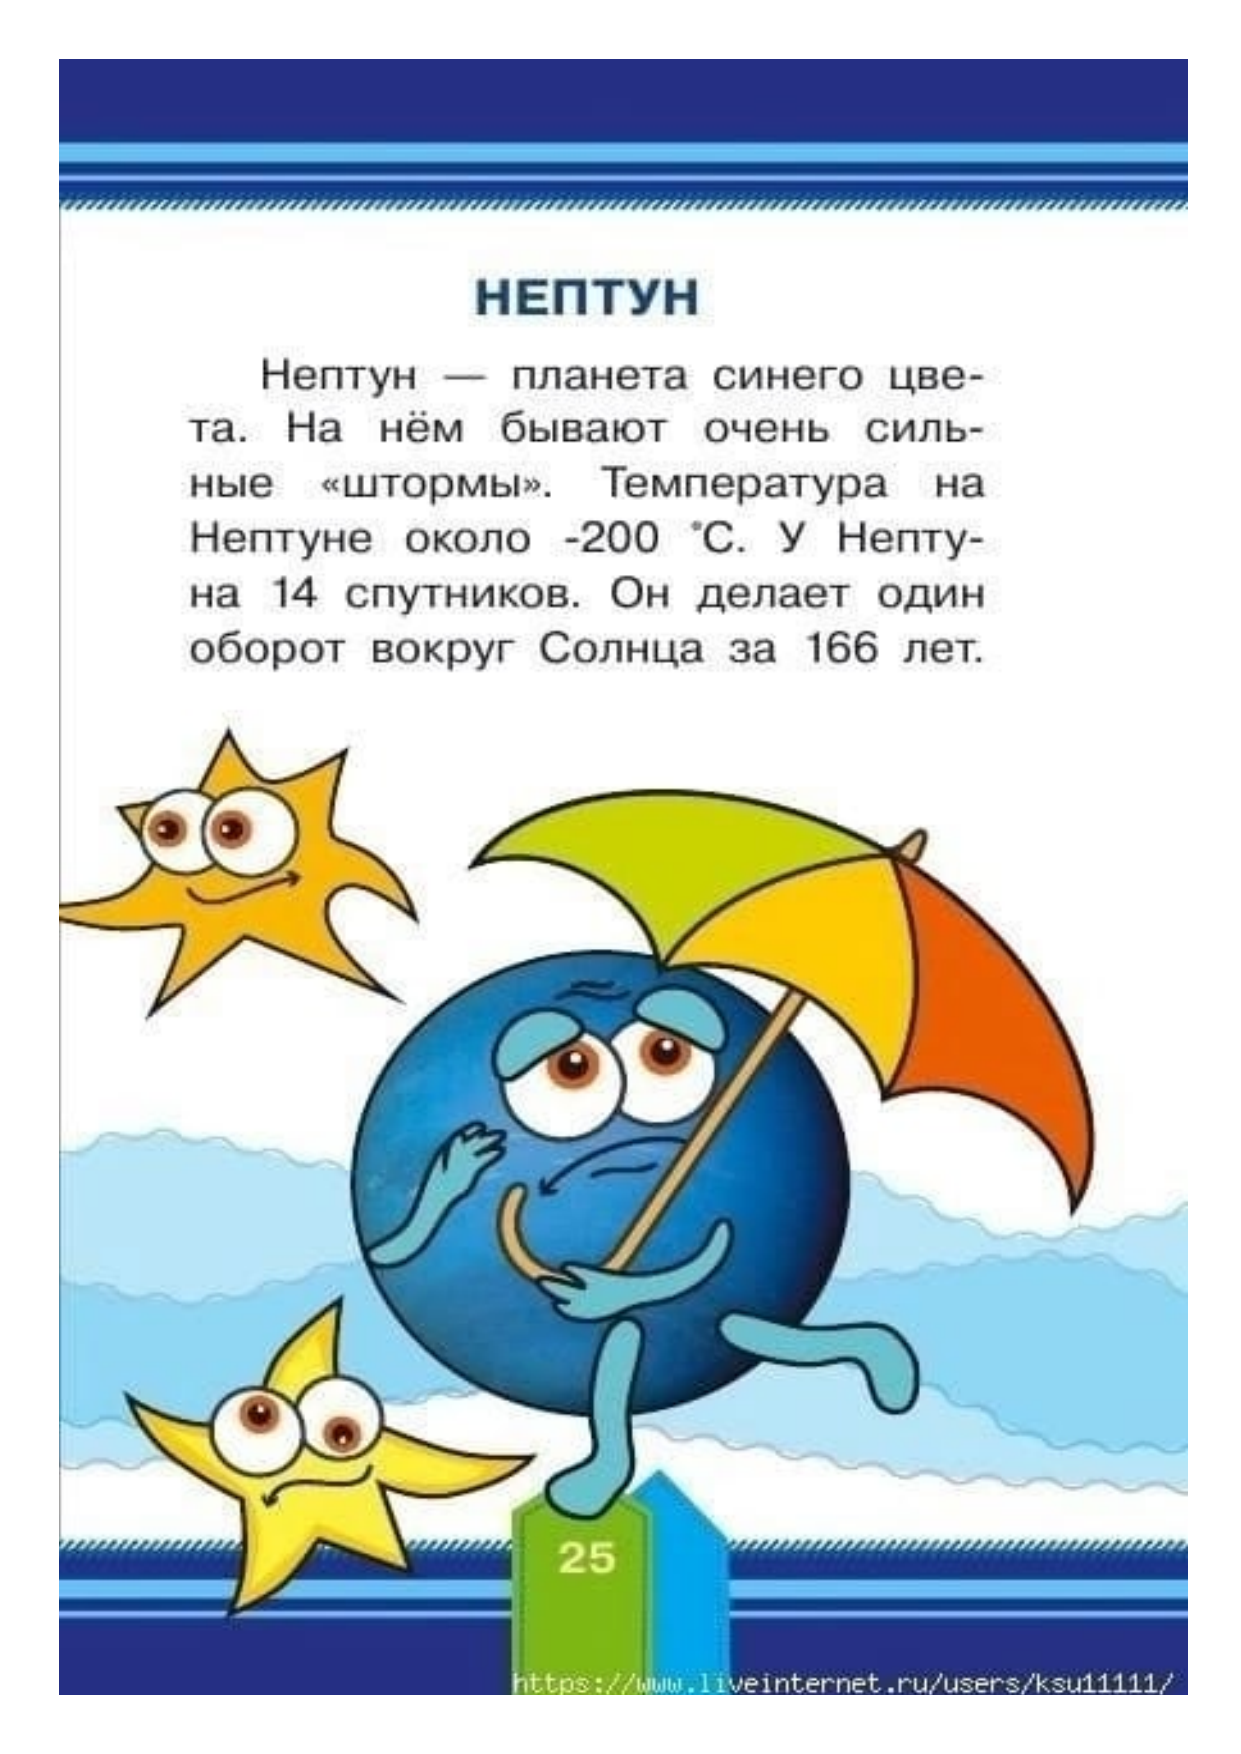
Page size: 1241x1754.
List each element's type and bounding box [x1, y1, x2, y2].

picture [59, 59, 1188, 1695]
